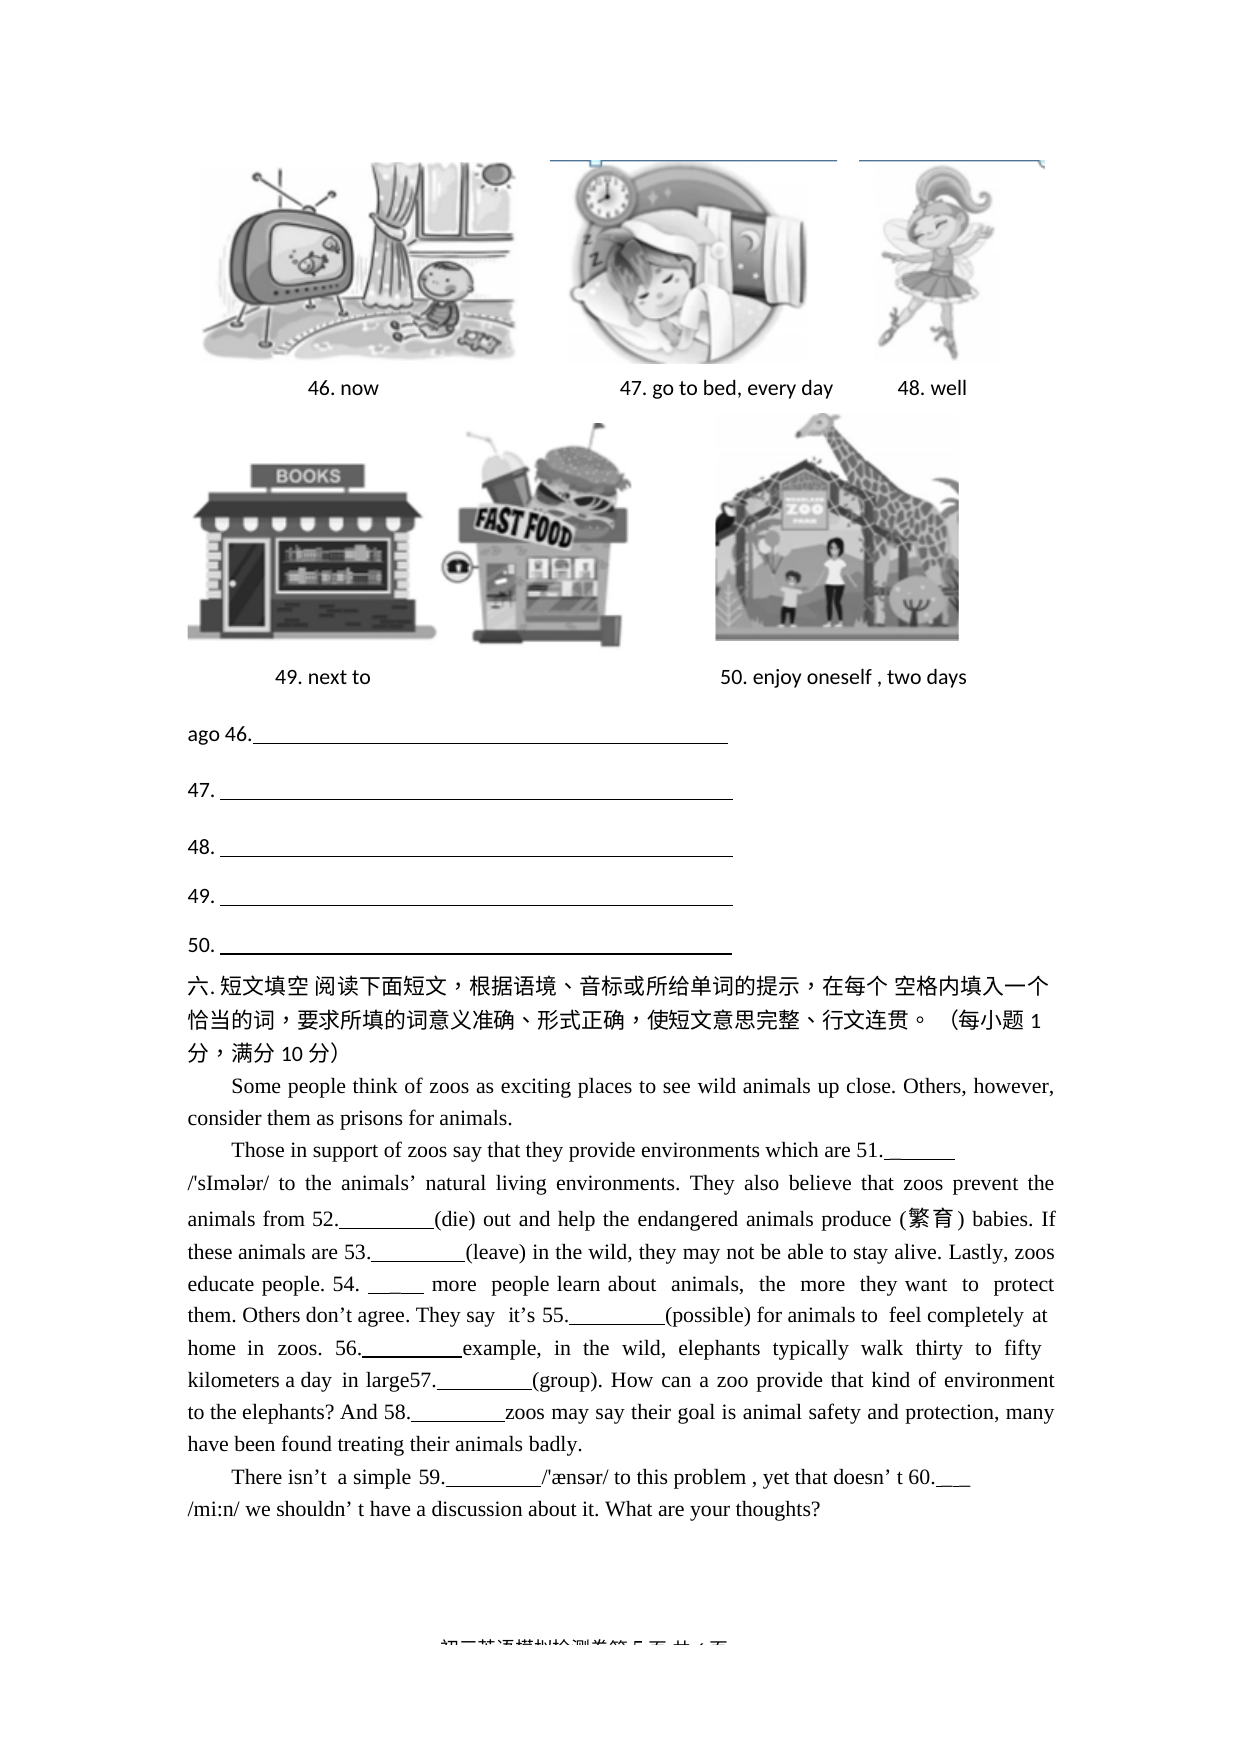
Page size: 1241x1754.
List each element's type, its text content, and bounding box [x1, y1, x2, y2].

picture [859, 160, 1045, 364]
text 48. [187, 833, 1205, 860]
picture [201, 162, 519, 364]
picture [715, 413, 959, 641]
text /mi:n/ we shouldn’ t have a discussion about it. What are your thoughts? [187, 1496, 1205, 1522]
list now 47. go to bed, every day 48. well [308, 374, 1205, 400]
text Some people think of zoos as exciting places to see wild animals up close. Others, however, consider them as prisons for animals. [187, 1073, 1056, 1130]
text home in zoos. 56. example, in the wild, elephants typically walk thirty to fifty [187, 1334, 1205, 1360]
text 50. [187, 931, 1205, 957]
text 六. 短文填空 阅读下面短文，根据语境、音标或所给单词的提示，在每个 空格内填入一个恰当的词，要求所填的词意义准确、形式正确，使短文意思完整、行文连贯。 （每小题 1 [187, 971, 1053, 1034]
picture [187, 423, 632, 653]
picture [549, 160, 838, 364]
text 49. [187, 882, 1205, 909]
text There isn’t a simple 59. /'ænsər/ to this problem , yet that doesn’ t 60. _ _ [231, 1464, 1205, 1489]
text /'sImələr/ to the animals’ natural living environments. They also believe that zoos prevent the animals from 52. (die) out and help the endangered animals produce (繁育) babies. If these animals are 53. (leave) in the wild, they may not be able to stay alive. Lastly, zoos educate people. 54. _ more people learn about animals, the more they want to protect them. Others don’t agree. They say it’s 55. (possible) for animals to feel completely at [187, 1170, 1056, 1328]
text Those in support of zoos say that they provide environments which are 51. _ [231, 1137, 1205, 1163]
text kilometers a day in large57. (group). How can a zoo provide that kind of environment to the elephants? And 58. zoos may say their goal is animal safety and protection, many have been found treating their animals badly. [187, 1367, 1056, 1457]
text 47. [187, 777, 1205, 803]
text 分，满分 10 分） [187, 1039, 1205, 1067]
